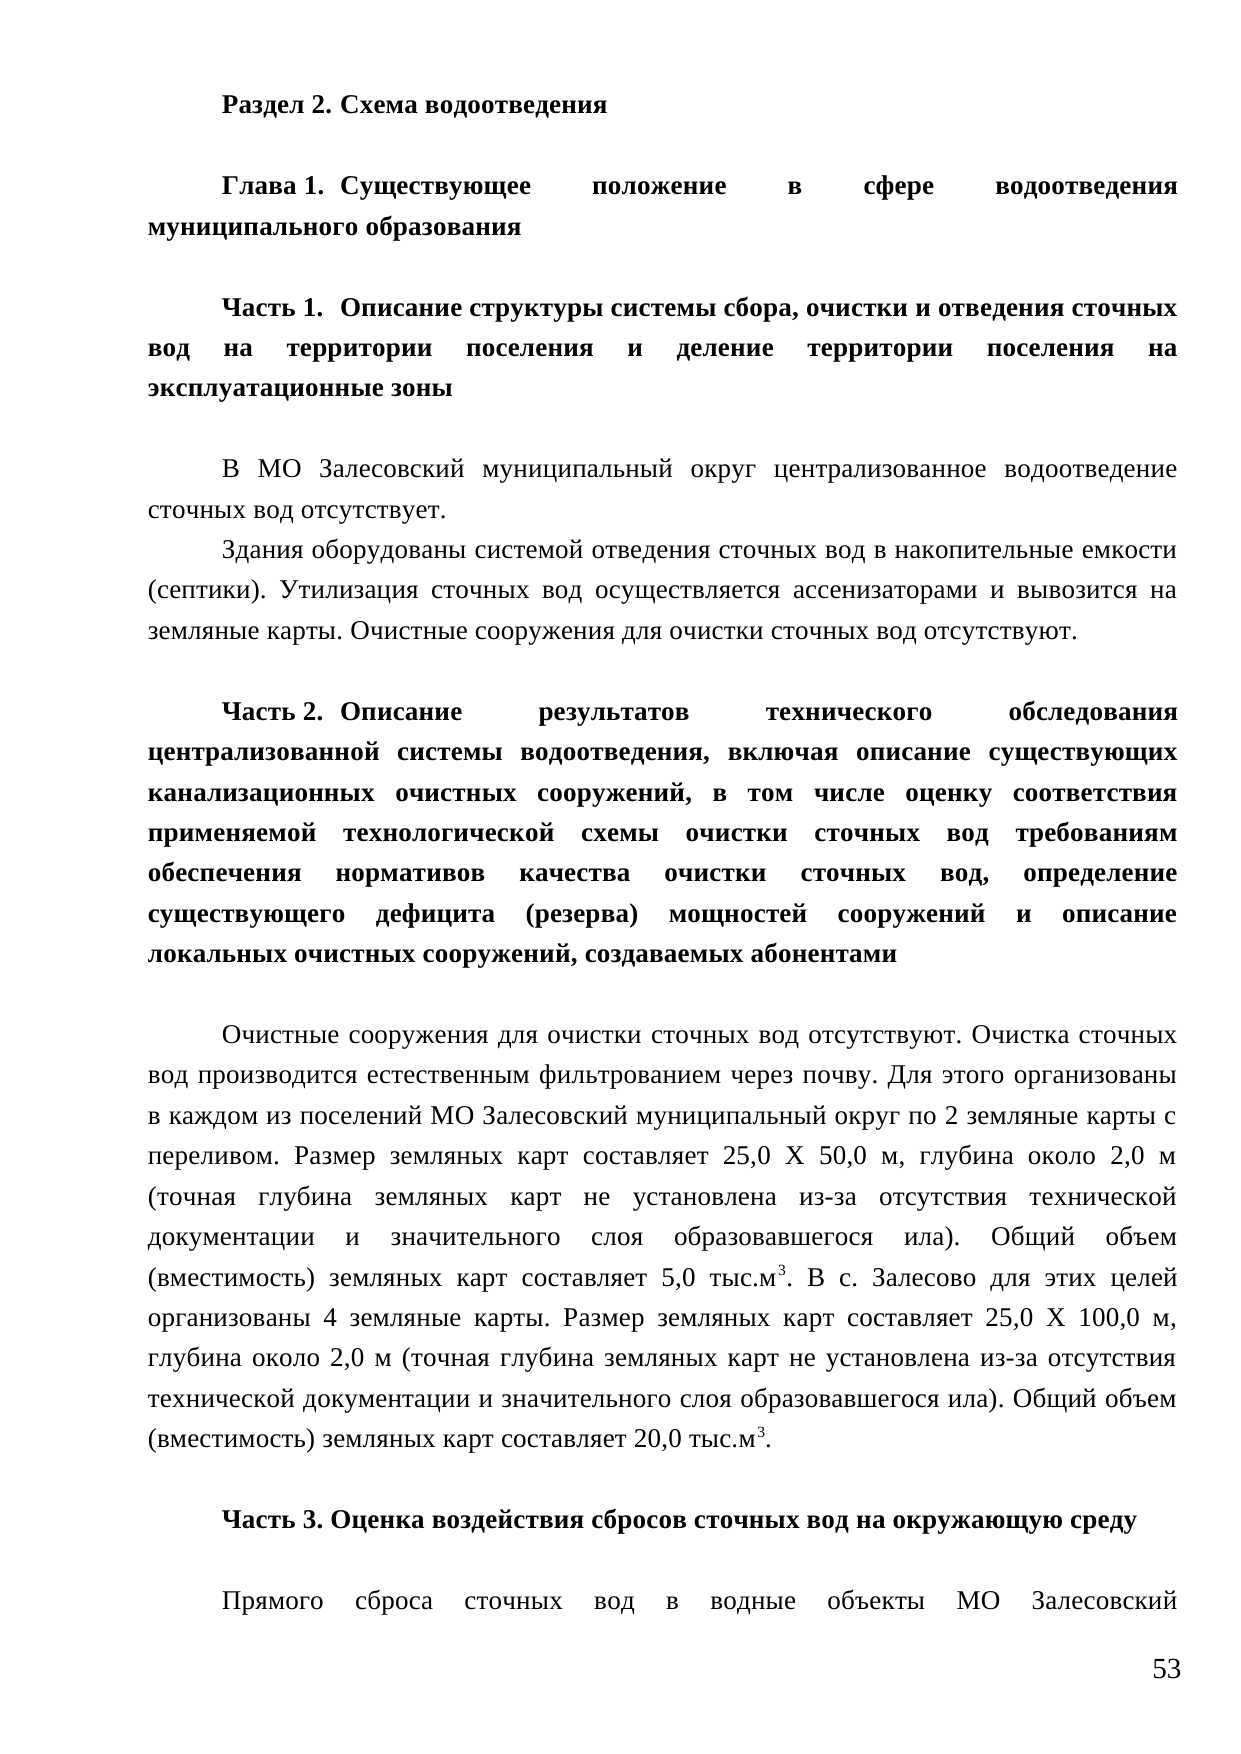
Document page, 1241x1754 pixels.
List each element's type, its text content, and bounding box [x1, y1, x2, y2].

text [148, 1584, 1179, 1615]
text Раздел 2. Схема водоотведения [148, 89, 1179, 120]
text Часть 3. Оценка воздействия сбросов сточных вод на окружающую среду [148, 1503, 1179, 1534]
text Глава 1. Существующее положение в сфере водоотведения муниципального образования [148, 169, 1179, 241]
text Здания оборудованы системой отведения сточных вод в накопительные емкости (септики). Утилизация сточных вод осуществляется ассенизаторами и вывозится на земляные карты. Очистные сооружения для очистки сточных вод отсутствуют. [148, 533, 1179, 645]
text Очистные сооружения для очистки сточных вод отсутствуют. Очистка сточных вод производится естественным фильтрованием через почву. Для этого организованы в каждом из поселений МО Залесовский муниципальный округ по 2 земляные карты с переливом. Размер земляных карт составляет 25,0 Х 50,0 м, глубина около 2,0 м (точная глубина земляных карт не установлена из-за отсутствия технической документации и значительного слоя образовавшегося ила). Общий объем (вместимость) земляных карт составляет 5,0 тыс.м3. В с. Залесово для этих целей организованы 4 земляные карты. Размер земляных карт составляет 25,0 Х 100,0 м, глубина около 2,0 м (точная глубина земляных карт не установлена из-за отсутствия технической документации и значительного слоя образовавшегося ила). Общий объем (вместимость) земляных карт составляет 20,0 тыс.м3. [148, 1018, 1179, 1453]
text В МО Залесовский муниципальный округ централизованное водоотведение сточных вод отсутствует. [148, 452, 1179, 524]
text Часть 1. Описание структуры системы сбора, очистки и отведения сточных вод на территории поселения и деление территории поселения на эксплуатационные зоны [148, 291, 1179, 403]
text Часть 2. Описание результатов технического обследования централизованной системы водоотведения, включая описание существующих канализационных очистных сооружений, в том числе оценку соответствия применяемой технологической схемы очистки сточных вод требованиям обеспечения нормативов качества очистки сточных вод, определение существующего дефицита (резерва) мощностей сооружений и описание локальных очистных сооружений, создаваемых абонентами [148, 695, 1179, 968]
